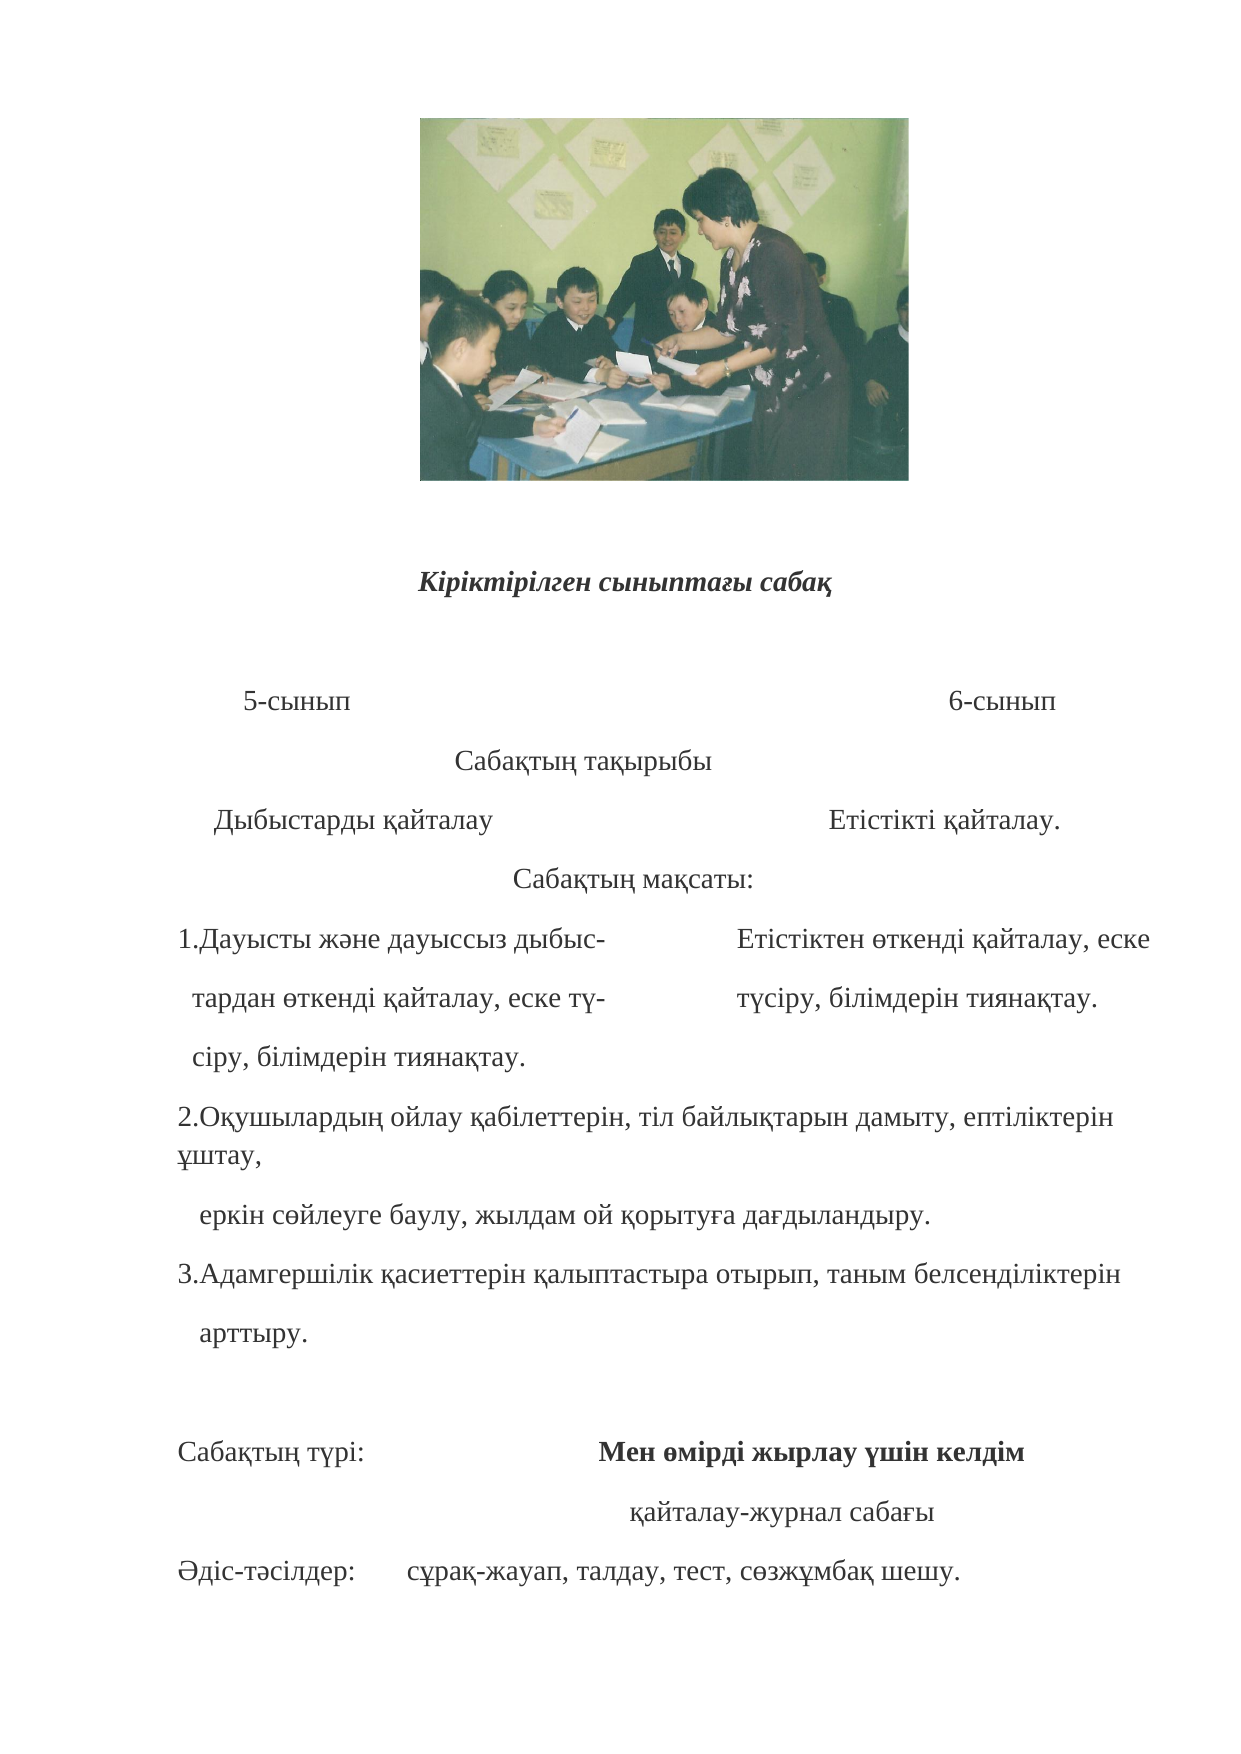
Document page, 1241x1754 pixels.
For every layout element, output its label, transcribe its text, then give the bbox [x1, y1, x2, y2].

text еркін сөйлеуге баулу, жылдам ой қорытуға дағдыландыру. [177, 1197, 1152, 1230]
text Кіріктірілген сыныптағы сабақ [177, 564, 1152, 598]
text 2.Оқушылардың ойлау қабілеттерін, тіл байлықтарын дамыту, ептіліктерін ұштау, [177, 1099, 1152, 1171]
text Дыбыстарды қайталау Етістікті қайталау. [177, 802, 1152, 836]
text тардан өткенді қайталау, еске тү- түсіру, білімдерін тиянақтау. [177, 980, 1152, 1014]
text Әдіс-тәсілдер: сұрақ-жауап, талдау, тест, сөзжұмбақ шешу. [177, 1553, 1152, 1587]
text 3.Адамгершілік қасиеттерін қалыптастыра отырып, таным белсенділіктерін [177, 1256, 1152, 1290]
text Сабақтың мақсаты: [177, 861, 1152, 895]
text 1.Дауысты және дауыссыз дыбыс- Етістіктен өткенді қайталау, еске [177, 921, 1152, 954]
text арттыру. [177, 1316, 1152, 1349]
text сіру, білімдерін тиянақтау. [177, 1039, 1152, 1073]
picture [420, 118, 909, 481]
text қайталау-журнал сабағы [177, 1494, 1152, 1527]
text Сабақтың тақырыбы [177, 743, 1152, 776]
text 5-сынып 6-сынып [177, 683, 1152, 717]
text Сабақтың түрі: Мен өмірді жырлау үшін келдім [177, 1434, 1152, 1468]
